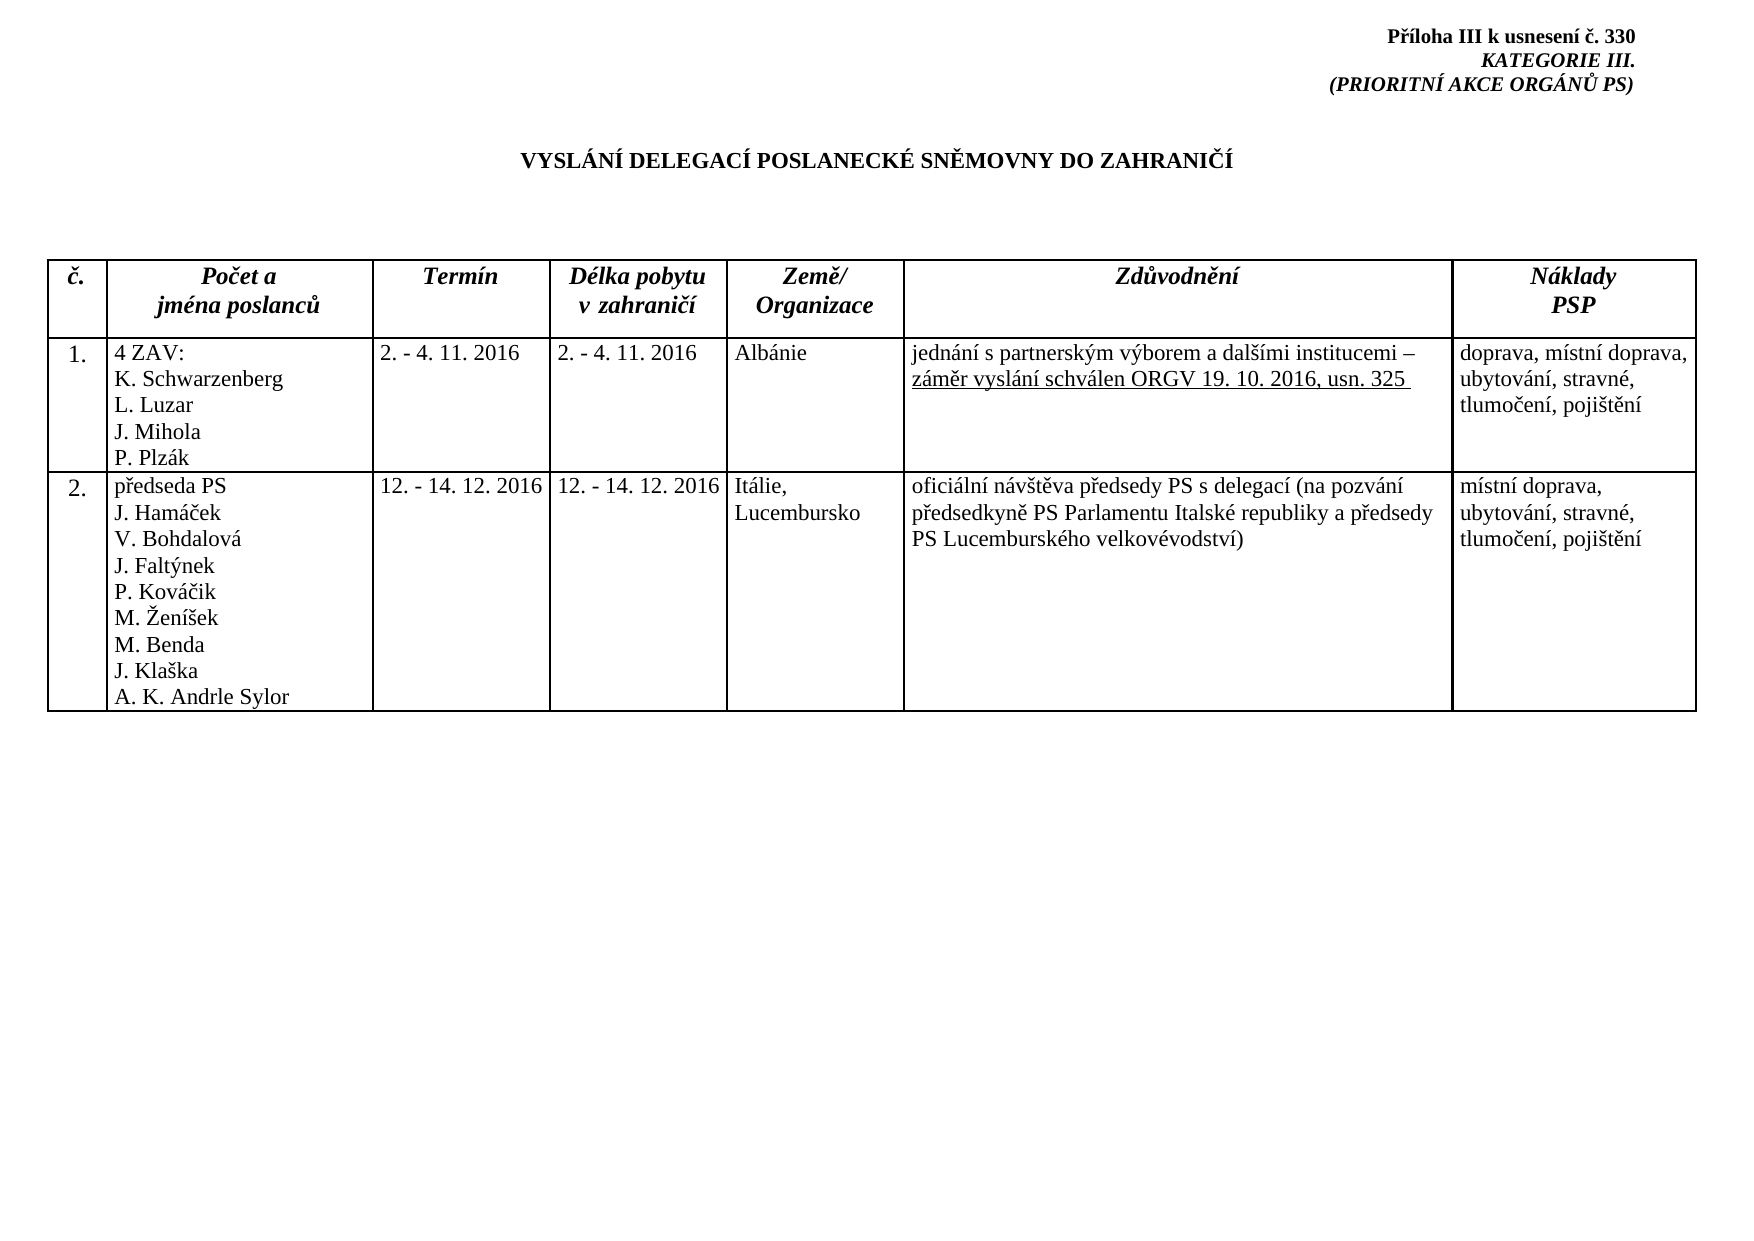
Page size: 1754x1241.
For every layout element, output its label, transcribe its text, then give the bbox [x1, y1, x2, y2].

table_cell 1. [49, 339, 106, 471]
table_cell Itálie, Lucembursko [728, 473, 903, 710]
table_cell 2. [49, 473, 106, 710]
table_cell 12. - 14. 12. 2016 [551, 473, 726, 710]
table_header Země/ Organizace [728, 261, 903, 337]
table_cell oficiální návštěva předsedy PS s delegací (na pozvání předsedkyně PS Parlamentu Italské republiky a předsedy PS Lucemburského velkovévodství) [905, 473, 1451, 710]
table_header Počet a jména poslanců [108, 261, 372, 337]
table_cell 2. - 4. 11. 2016 [374, 339, 549, 471]
table_header č. [49, 261, 106, 337]
table_header Zdůvodnění [905, 261, 1451, 337]
table_header Délka pobytu v zahraničí [551, 261, 726, 337]
table_header Termín [374, 261, 549, 337]
table_cell místní doprava, ubytování, stravné, tlumočení, pojištění [1454, 473, 1695, 710]
table_cell předseda PS J. Hamáček V. Bohdalová J. Faltýnek P. Kováčik M. Ženíšek M. Benda J. Klaška A. K. Andrle Sylor [108, 473, 372, 710]
table_cell 12. - 14. 12. 2016 [374, 473, 549, 710]
table_cell 2. - 4. 11. 2016 [551, 339, 726, 471]
table_cell Albánie [728, 339, 903, 471]
table_cell 4 ZAV: K. Schwarzenberg L. Luzar J. Mihola P. Plzák [108, 339, 372, 471]
table_cell doprava, místní doprava, ubytování, stravné, tlumočení, pojištění [1454, 339, 1695, 471]
table_header Náklady PSP [1454, 261, 1695, 337]
text VYSLÁNÍ DELEGACÍ POSLANECKÉ SNĚMOVNY DO ZAHRANIČÍ [118, 147, 1636, 173]
table_cell jednání s partnerským výborem a dalšími institucemi – záměr vyslání schválen ORGV 19. 10. 2016, usn. 325 [905, 339, 1451, 471]
